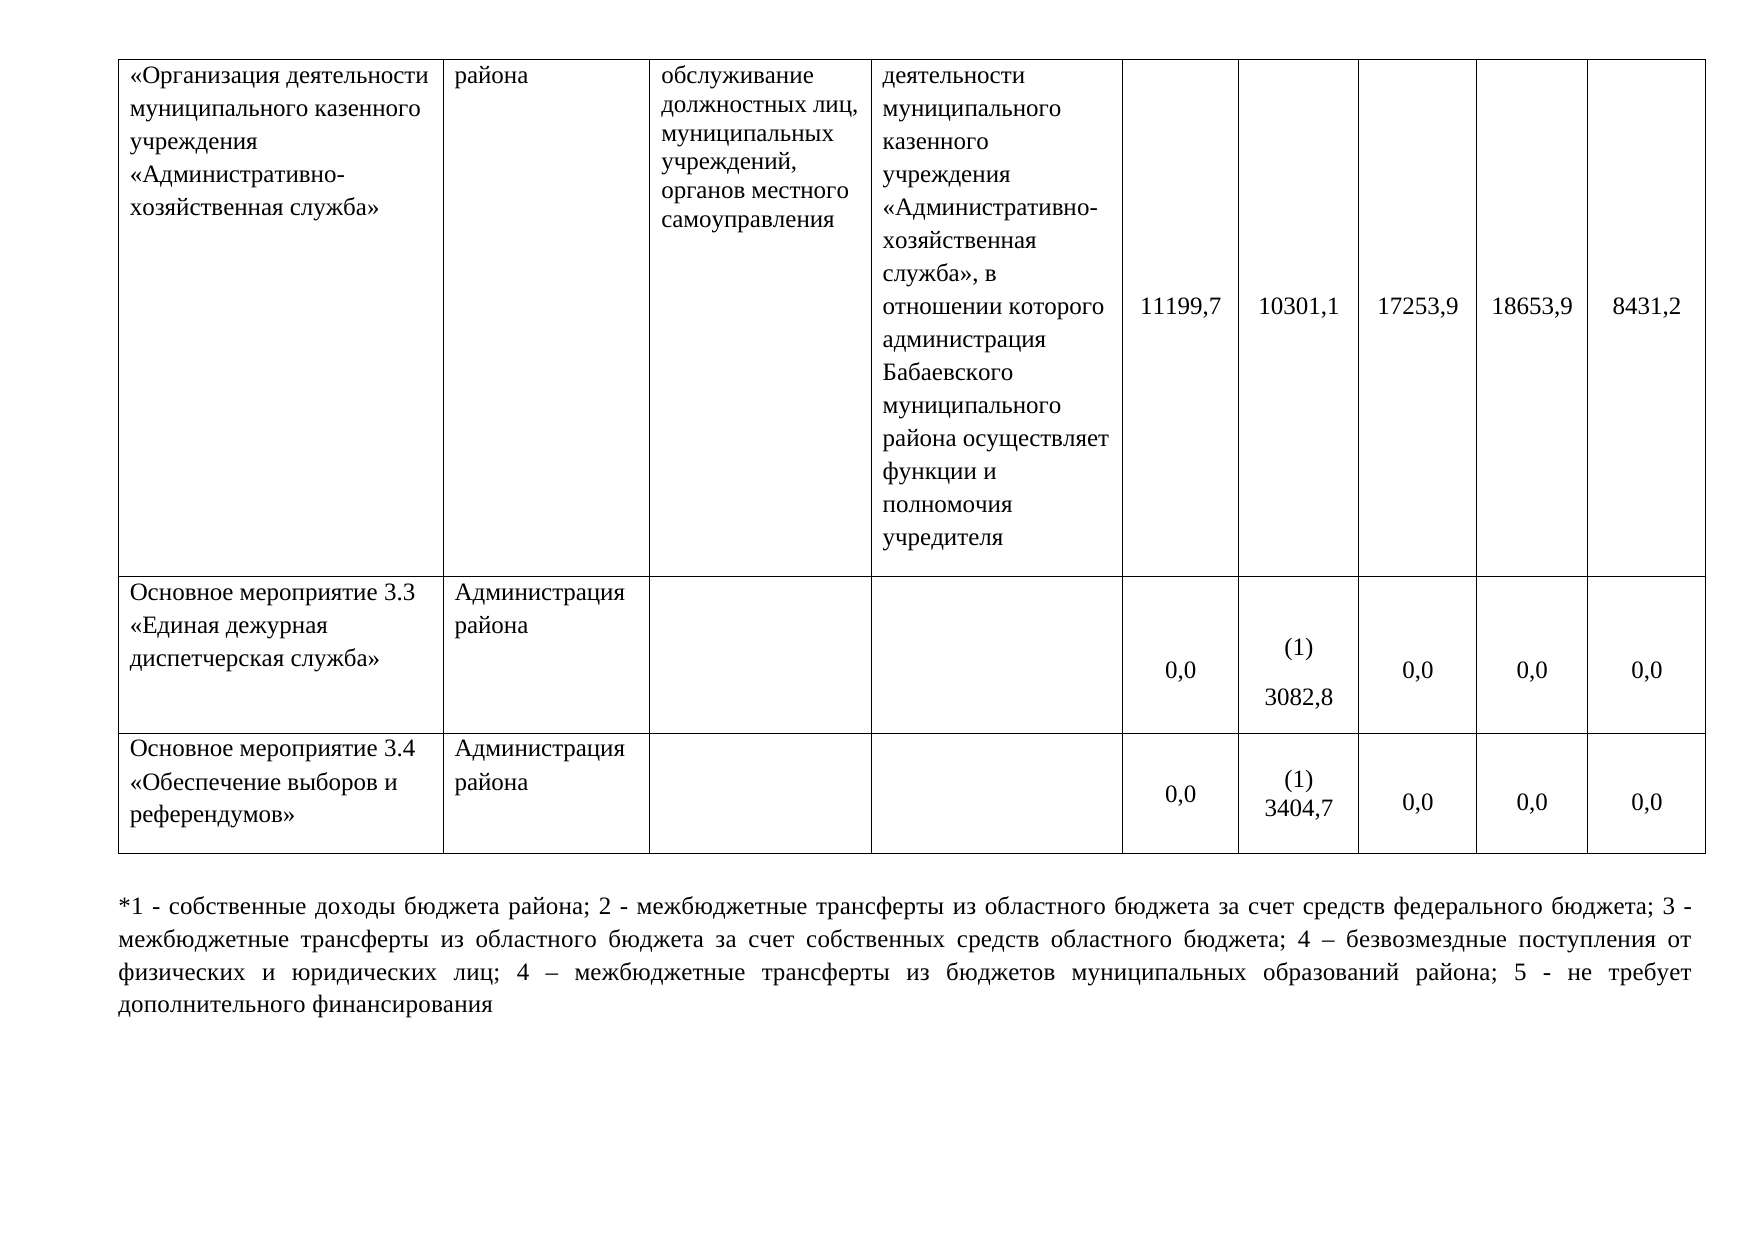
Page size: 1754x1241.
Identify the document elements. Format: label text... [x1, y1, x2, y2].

table_cell 0,0 [1477, 734, 1587, 853]
table_cell [650, 577, 871, 732]
table_cell Основное мероприятие 3.4 «Обеспечение выборов и референдумов» [119, 734, 443, 853]
table_cell Администрация района [444, 734, 649, 853]
table_cell Основное мероприятие 3.3 «Единая дежурная диспетчерская служба» [119, 577, 443, 732]
table_cell 0,0 [1359, 577, 1476, 732]
table_cell (1) 10301,1 [1239, 60, 1358, 576]
table_cell 0,0 [1123, 577, 1238, 732]
table_cell 0,0 [1359, 734, 1476, 853]
table_cell (1) 11199,7 [1123, 60, 1238, 576]
table_cell [650, 734, 871, 853]
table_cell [444, 60, 649, 576]
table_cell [872, 60, 1122, 576]
table_cell 0,0 [1588, 577, 1705, 732]
table_cell (1) 3082,8 [1239, 577, 1358, 732]
table_cell Администрация района [444, 577, 649, 732]
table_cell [119, 60, 443, 576]
table_cell [872, 577, 1122, 732]
table_cell 0,0 [1588, 734, 1705, 853]
table_cell [872, 734, 1122, 853]
table_cell (1) 3404,7 [1239, 734, 1358, 853]
table_cell (1) 8431,2 [1588, 60, 1705, 576]
text *1 - собственные доходы бюджета района; 2 - межбюджетные трансферты из областного бюджета за счет средств федерального бюджета; 3 - межбюджетные трансферты из областного бюджета за счет собственных средств областного бюджета; 4 – безвозмездные поступления от физических и юридических лиц; 4 – межбюджетные трансферты из бюджетов муниципальных образований района; 5 - не требует дополнительного финансирования [118, 887, 1695, 1018]
table_cell 0,0 [1477, 577, 1587, 732]
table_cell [650, 60, 871, 576]
table_cell (1) 17253,9 [1359, 60, 1476, 576]
table_cell 0,0 [1123, 734, 1238, 853]
table_cell (1) 18653,9 [1477, 60, 1587, 576]
